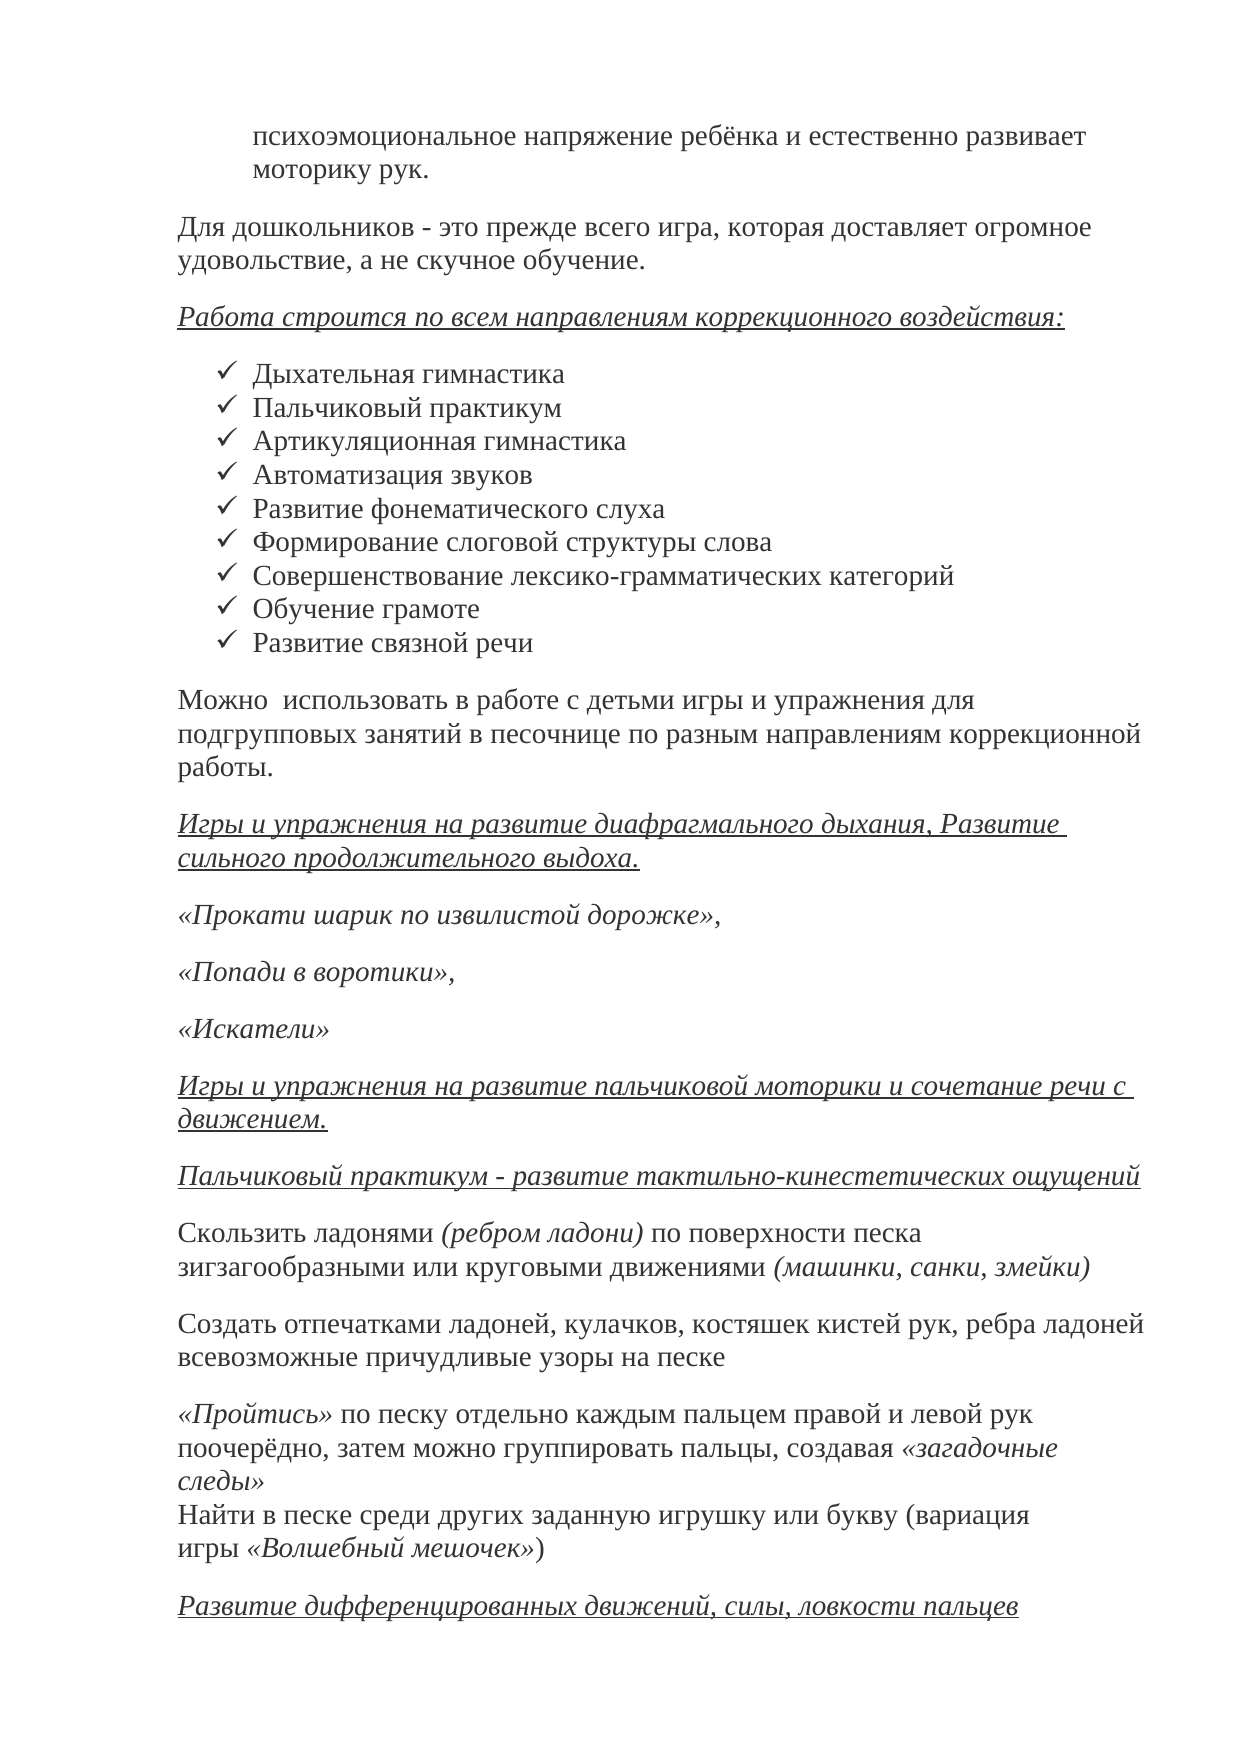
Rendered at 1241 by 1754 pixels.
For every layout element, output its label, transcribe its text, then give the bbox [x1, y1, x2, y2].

text Развитие дифференцированных движений, силы, ловкости пальцев [177, 1588, 1152, 1621]
text Скользить ладонями (ребром ладони) по поверхности песка зигзагообразными или круговыми движениями (машинки, санки, змейки) [177, 1215, 1152, 1282]
text Создать отпечатками ладоней, кулачков, костяшек кистей рук, ребра ладоней всевозможные причудливые узоры на песке [177, 1306, 1152, 1373]
text «Прокати шарик по извилистой дорожке», [177, 897, 1152, 931]
list Артикуляционная гимнастика [215, 423, 1152, 457]
text Игры и упражнения на развитие диафрагмального дыхания, Развитие сильного продолжительного выдоха. [177, 806, 1152, 873]
text Для дошкольников - это прежде всего игра, которая доставляет огромное удовольствие, а не скучное обучение. [177, 209, 1152, 276]
text «Пройтись» по песку отдельно каждым пальцем правой и левой рук поочерёдно, затем можно группировать пальцы, создавая «загадочные следы» [177, 1396, 1152, 1497]
list Дыхательная гимнастика [215, 356, 1152, 390]
text Найти в песке среди других заданную игрушку или букву (вариация игры «Волшебный мешочек») [177, 1497, 1152, 1564]
text «Попади в воротики», [177, 954, 1152, 987]
list Развитие связной речи [215, 625, 1152, 659]
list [215, 118, 1152, 185]
list Развитие фонематического слуха [215, 491, 1152, 524]
text Можно использовать в работе с детьми игры и упражнения для подгрупповых занятий в песочнице по разным направлениям коррекционной работы. [177, 682, 1152, 783]
list Автоматизация звуков [215, 457, 1152, 491]
text Пальчиковый практикум - развитие тактильно-кинестетических ощущений [177, 1158, 1152, 1192]
text Игры и упражнения на развитие пальчиковой моторики и сочетание речи с движением. [177, 1068, 1152, 1135]
list Пальчиковый практикум [215, 390, 1152, 423]
text Работа строится по всем направлениям коррекционного воздействия: [177, 299, 1152, 333]
list Совершенствование лексико-грамматических категорий [215, 558, 1152, 592]
text «Искатели» [177, 1011, 1152, 1044]
list Формирование слоговой структуры слова [215, 524, 1152, 558]
list Обучение грамоте [215, 592, 1152, 625]
